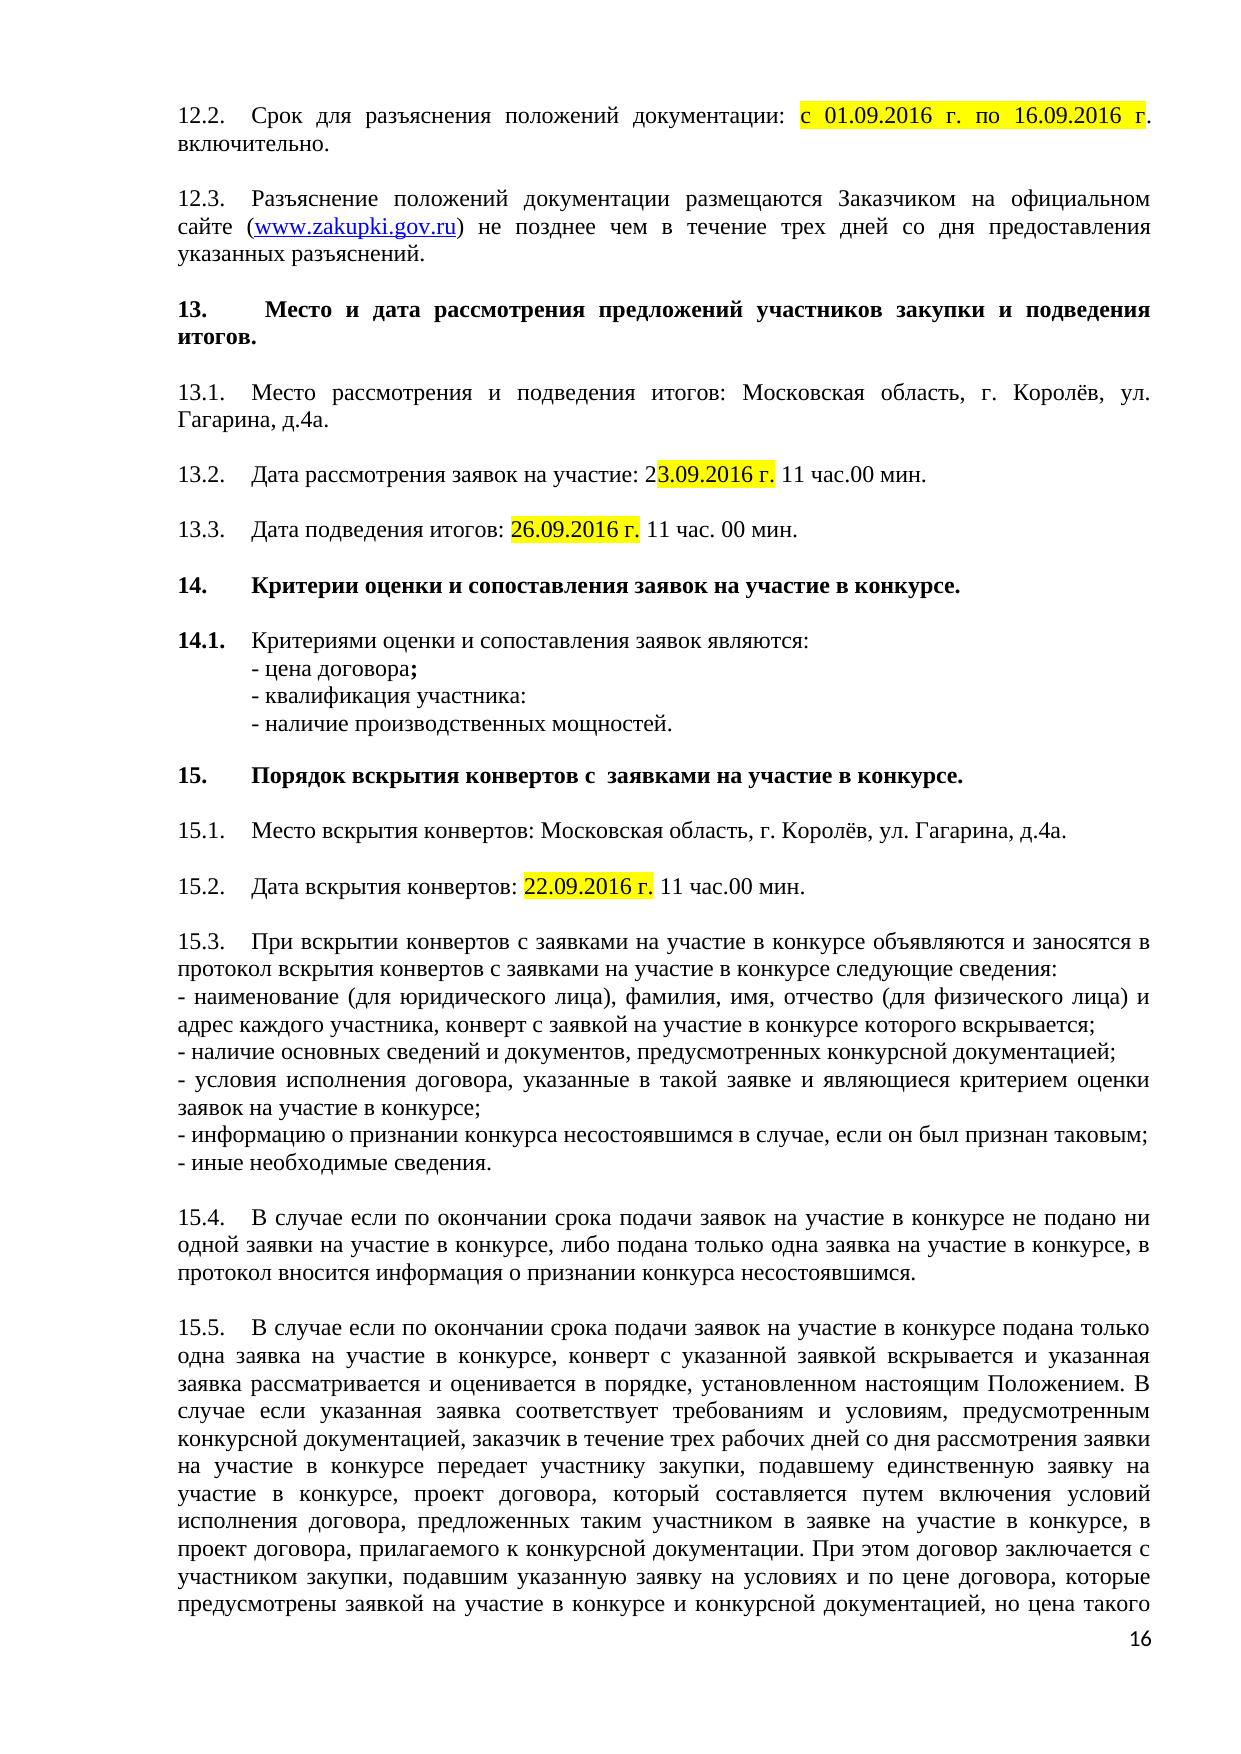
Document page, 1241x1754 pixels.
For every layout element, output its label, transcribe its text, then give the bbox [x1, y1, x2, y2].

list Дата подведения итогов: 26.09.2016 г. 11 час. 00 мин. [640, 516, 1152, 543]
list - цена договора; [177, 653, 1152, 681]
list Место рассмотрения и подведения итогов: Московская область, г. Королёв, ул. Гагарина, д.4а. [177, 377, 1152, 433]
list - информацию о признании конкурса несостоявшимся в случае, если он был признан таковым; [177, 1120, 1152, 1148]
list - иные необходимые сведения. [177, 1148, 1152, 1175]
list Дата рассмотрения заявок на участие: 23.09.2016 г. 11 час.00 мин. [775, 460, 1152, 488]
list Дата вскрытия конвертов: 22.09.2016 г. 11 час.00 мин. [177, 872, 524, 899]
list - наличие основных сведений и документов, предусмотренных конкурсной документацией; [177, 1037, 1152, 1065]
list В случае если по окончании срока подачи заявок на участие в конкурсе не подано ни одной заявки на участие в конкурсе, либо подана только одна заявка на участие в конкурсе, в протокол вносится информация о признании конкурса несостоявшимся. [177, 1203, 1152, 1286]
list Место вскрытия конвертов: Московская область, г. Королёв, ул. Гагарина, д.4а. [177, 816, 1152, 844]
list Дата подведения итогов: 26.09.2016 г. 11 час. 00 мин. [177, 516, 511, 543]
list Критериями оценки и сопоставления заявок являются: [177, 626, 1152, 653]
list При вскрытии конвертов с заявками на участие в конкурсе объявляются и заносятся в протокол вскрытия конвертов с заявками на участие в конкурсе следующие сведения: [177, 927, 1152, 982]
list - наименование (для юридического лица), фамилия, имя, отчество (для физического лица) и адрес каждого участника, конверт с заявкой на участие в конкурсе которого вскрывается; [177, 982, 1152, 1037]
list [177, 1313, 1152, 1617]
list Критерии оценки и сопоставления заявок на участие в конкурсе. [177, 571, 1152, 598]
list Разъяснение положений документации размещаются Заказчиком на официальном сайте (www.zakupki.gov.ru) не позднее чем в течение трех дней со дня предоставления указанных разъяснений. [177, 184, 1152, 267]
list - квалификация участника: [177, 681, 1152, 709]
list Срок для разъяснения положений документации: с 01.09.2016 г. по 16.09.2016 г. включительно. [177, 101, 1152, 157]
text - наличие производственных мощностей. [177, 709, 1152, 736]
list Место и дата рассмотрения предложений участников закупки и подведения итогов. [177, 295, 1152, 350]
list Порядок вскрытия конвертов с заявками на участие в конкурсе. [177, 761, 1152, 789]
list Дата рассмотрения заявок на участие: 23.09.2016 г. 11 час.00 мин. [177, 460, 657, 488]
list Дата вскрытия конвертов: 22.09.2016 г. 11 час.00 мин. [653, 872, 1152, 899]
list - условия исполнения договора, указанные в такой заявке и являющиеся критерием оценки заявок на участие в конкурсе; [177, 1065, 1152, 1120]
